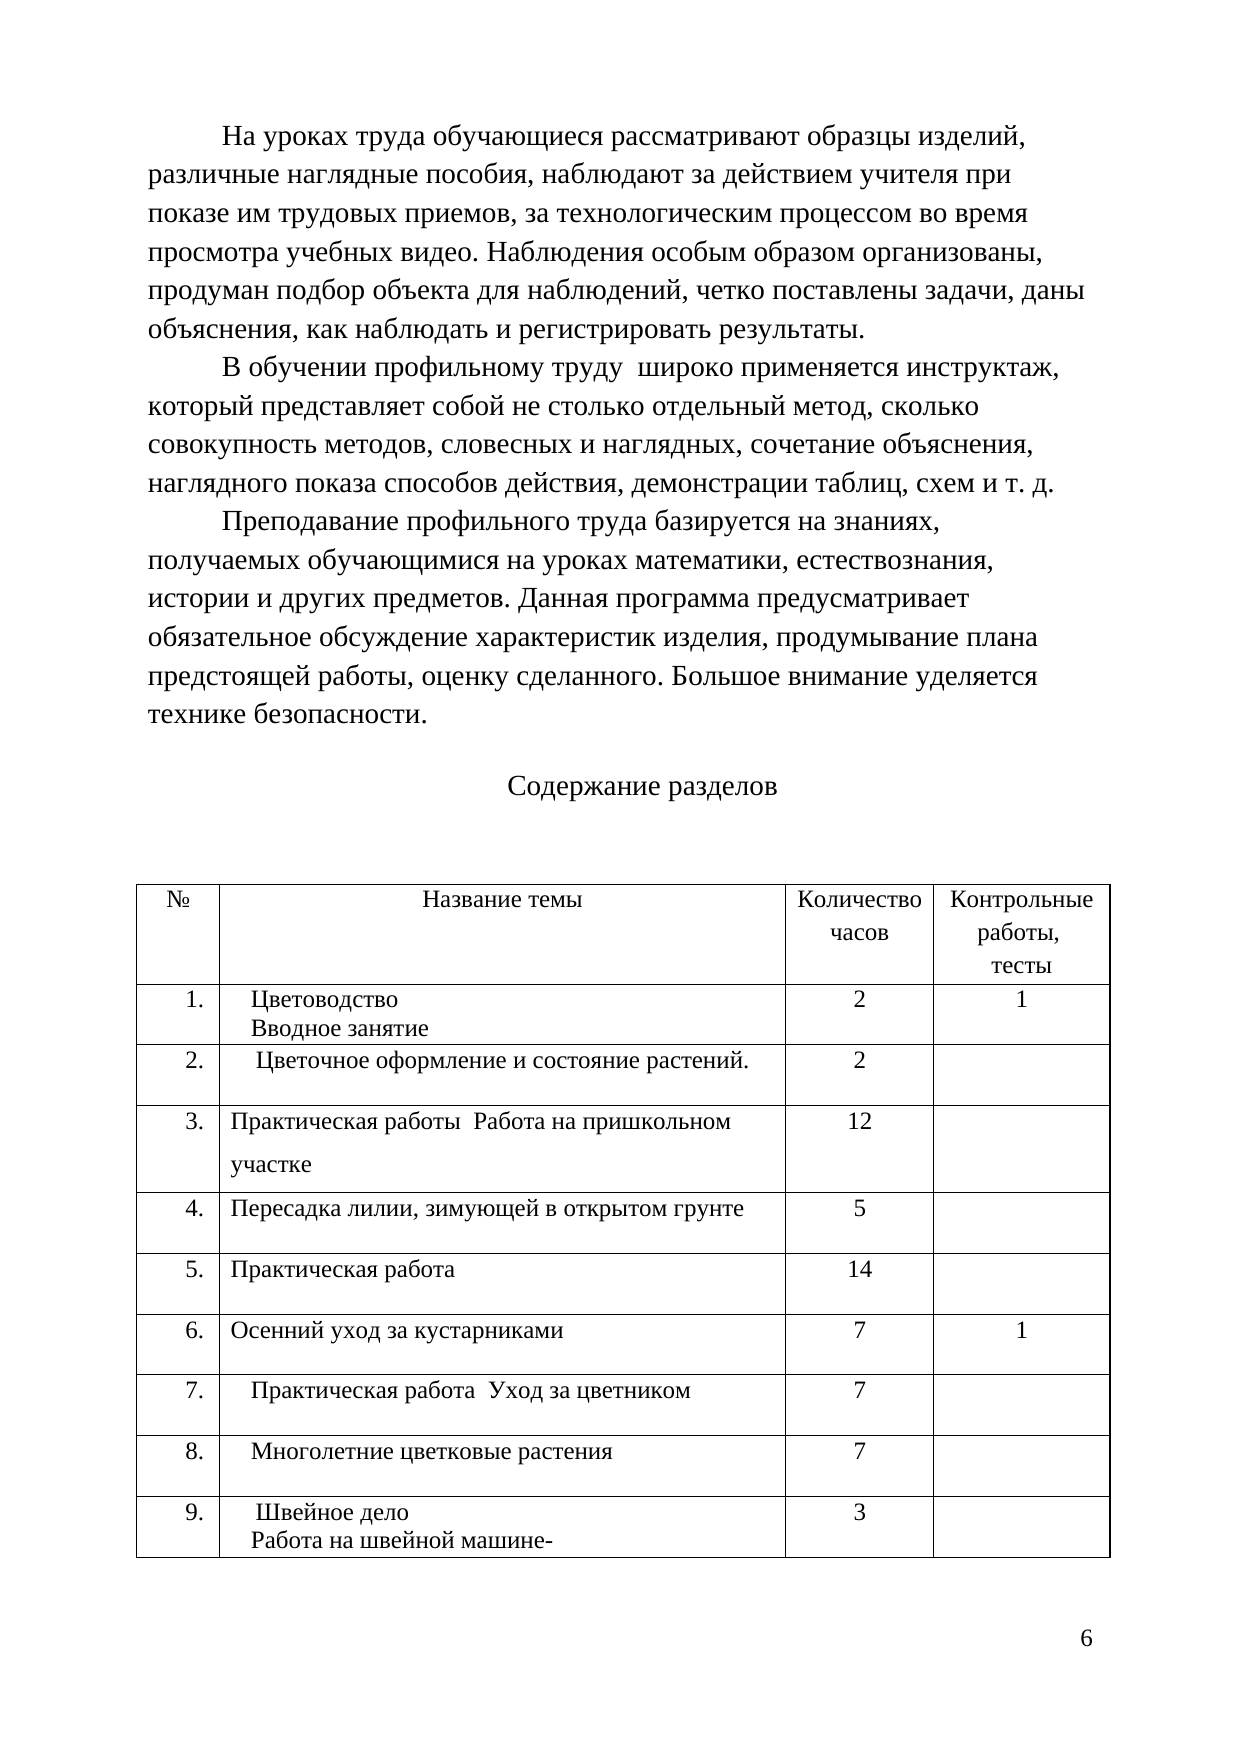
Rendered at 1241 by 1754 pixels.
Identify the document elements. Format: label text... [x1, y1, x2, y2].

table_cell [137, 1045, 219, 1105]
table_cell [934, 1193, 1109, 1253]
table_header Количество часов [786, 885, 933, 983]
table_cell 5 [786, 1193, 933, 1253]
table_cell [934, 1254, 1109, 1314]
table_cell [934, 1045, 1109, 1105]
table_cell 1 [934, 985, 1109, 1044]
table_cell Практическая работа [220, 1254, 785, 1314]
text В обучении профильному труду широко применяется инструктаж, который представляет собой не столько отдельный метод, сколько совокупность методов, словесных и наглядных, сочетание объяснения, наглядного показа способов действия, демонстрации таблиц, схем и т. д. [148, 349, 1092, 498]
table_cell [137, 1436, 219, 1496]
table_cell 7 [786, 1375, 933, 1435]
table_header № [137, 885, 219, 983]
table_cell 1 [934, 1315, 1109, 1374]
table_cell Швейное дело Работа на швейной машине- [220, 1497, 785, 1557]
table_cell Цветоводство Вводное занятие [220, 985, 785, 1044]
text Преподавание профильного труда базируется на знаниях, получаемых обучающимися на уроках математики, естествознания, истории и других предметов. Данная программа предусматривает обязательное обсуждение характеристик изделия, продумывание плана предстоящей работы, оценку сделанного. Большое внимание уделяется технике безопасности. [148, 503, 1092, 730]
table_cell [137, 1254, 219, 1314]
text На уроках труда обучающиеся рассматривают образцы изделий, различные наглядные пособия, наблюдают за действием учителя при показе им трудовых приемов, за технологическим процессом во время просмотра учебных видео. Наблюдения особым образом организованы, продуман подбор объекта для наблюдений, четко поставлены задачи, даны объяснения, как наблюдать и регистрировать результаты. [148, 118, 1092, 344]
table_cell Многолетние цветковые растения [220, 1436, 785, 1496]
table_cell Пересадка лилии, зимующей в открытом грунте [220, 1193, 785, 1253]
table_cell [137, 985, 219, 1044]
table_cell Практическая работа Уход за цветником [220, 1375, 785, 1435]
table_cell 14 [786, 1254, 933, 1314]
table_cell Цветочное оформление и состояние растений. [220, 1045, 785, 1105]
table_header Название темы [220, 885, 785, 983]
table_cell [934, 1375, 1109, 1435]
table_cell Практическая работы Работа на пришкольном участке [220, 1106, 785, 1192]
table_cell 2 [786, 985, 933, 1044]
table_cell [137, 1193, 219, 1253]
table_cell 7 [786, 1315, 933, 1374]
table_cell Осенний уход за кустарниками [220, 1315, 785, 1374]
table_cell [934, 1436, 1109, 1496]
table_cell [137, 1315, 219, 1374]
table_cell [934, 1497, 1109, 1557]
table_cell [137, 1497, 219, 1557]
table_header Контрольные работы, тесты [934, 885, 1109, 983]
text Содержание разделов [148, 768, 1092, 801]
table_cell [137, 1375, 219, 1435]
table_cell [137, 1106, 219, 1192]
table_cell 3 [786, 1497, 933, 1557]
table_cell [934, 1106, 1109, 1192]
table_cell 2 [786, 1045, 933, 1105]
table_cell 7 [786, 1436, 933, 1496]
table_cell 12 [786, 1106, 933, 1192]
